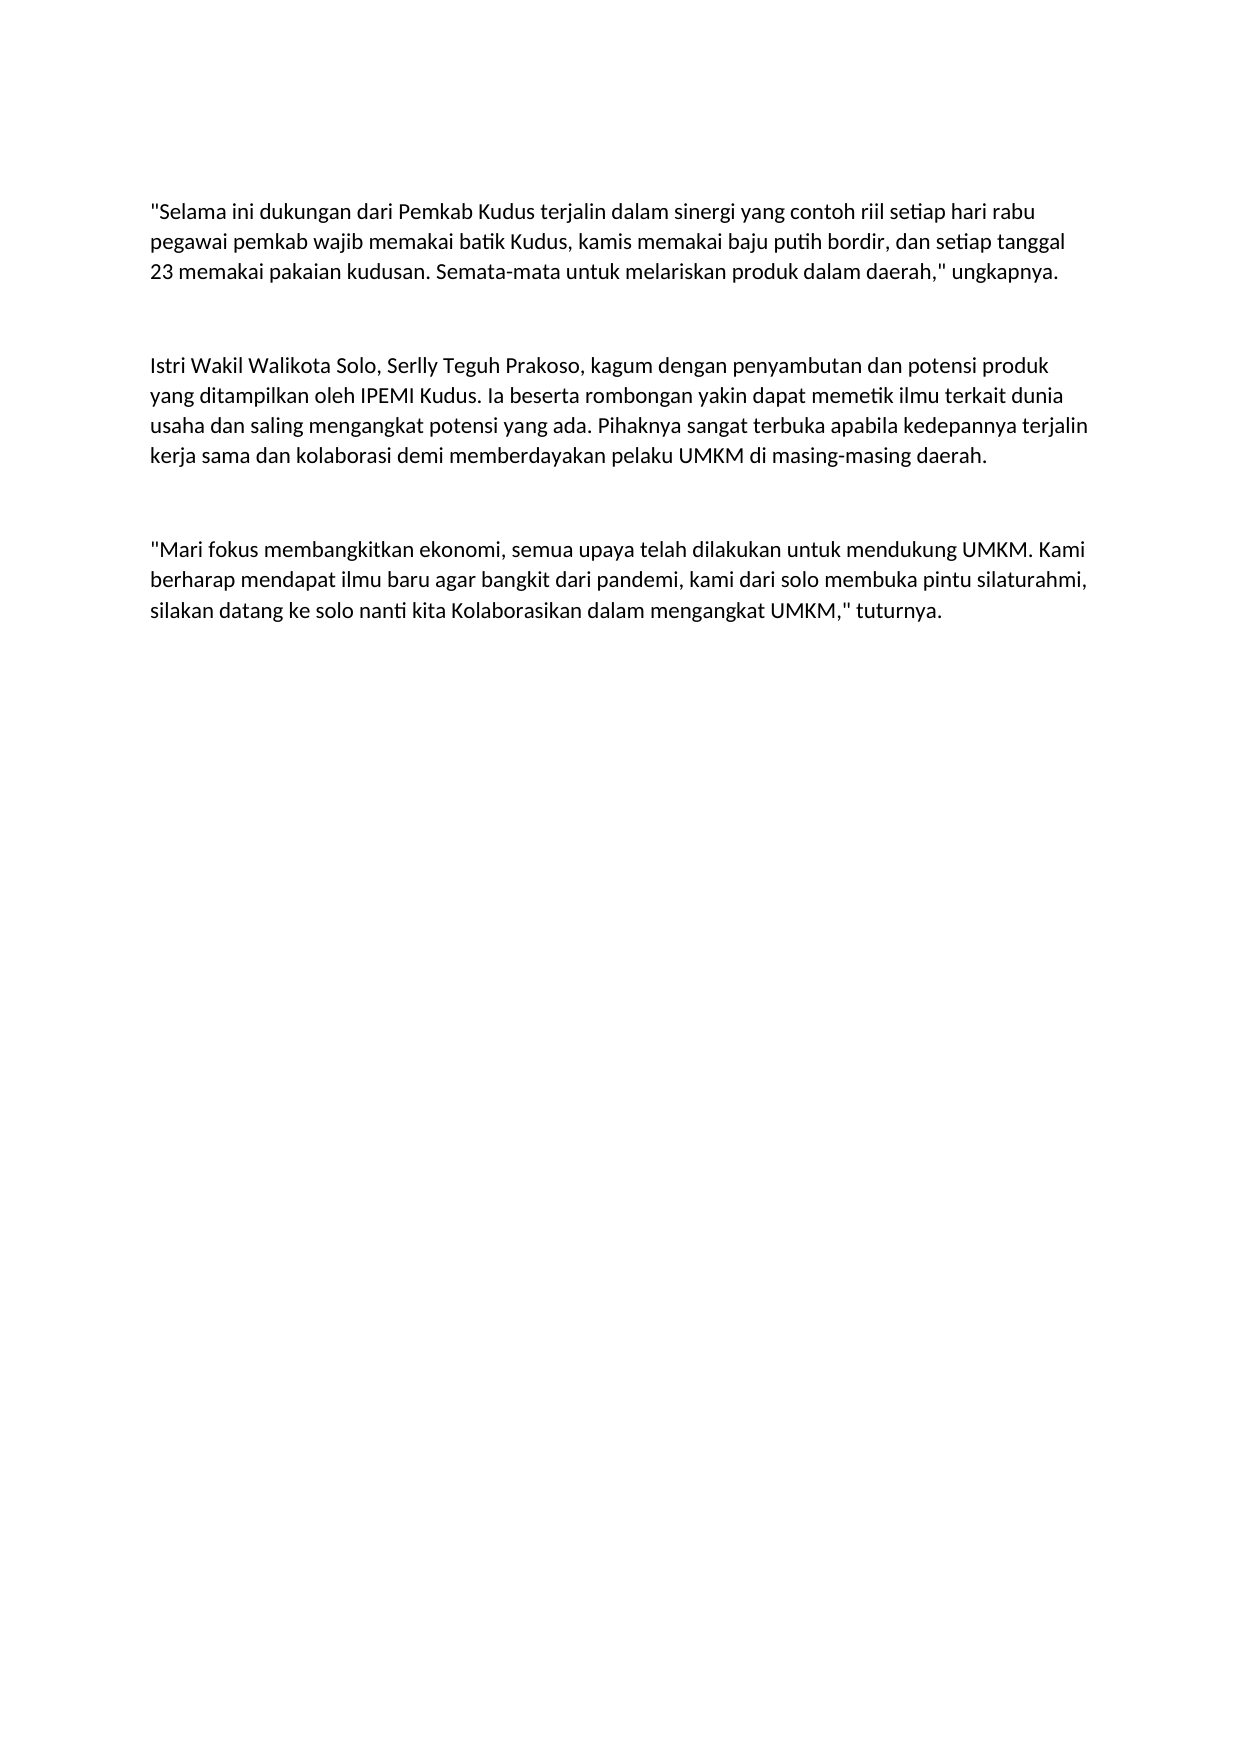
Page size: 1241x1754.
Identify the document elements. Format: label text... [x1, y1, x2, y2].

text "Mari fokus membangkitkan ekonomi, semua upaya telah dilakukan untuk mendukung UMKM. Kami berharap mendapat ilmu baru agar bangkit dari pandemi, kami dari solo membuka pintu silaturahmi, silakan datang ke solo nanti kita Kolaborasikan dalam mengangkat UMKM," tuturnya. [150, 535, 1090, 624]
text Istri Wakil Walikota Solo, Serlly Teguh Prakoso, kagum dengan penyambutan dan potensi produk yang ditampilkan oleh IPEMI Kudus. Ia beserta rombongan yakin dapat memetik ilmu terkait dunia usaha dan saling mengangkat potensi yang ada. Pihaknya sangat terbuka apabila kedepannya terjalin kerja sama dan kolaborasi demi memberdayakan pelaku UMKM di masing-masing daerah. [150, 351, 1090, 470]
text "Selama ini dukungan dari Pemkab Kudus terjalin dalam sinergi yang contoh riil setiap hari rabu pegawai pemkab wajib memakai batik Kudus, kamis memakai baju putih bordir, dan setiap tanggal 23 memakai pakaian kudusan. Semata-mata untuk melariskan produk dalam daerah," ungkapnya. [150, 197, 1090, 285]
